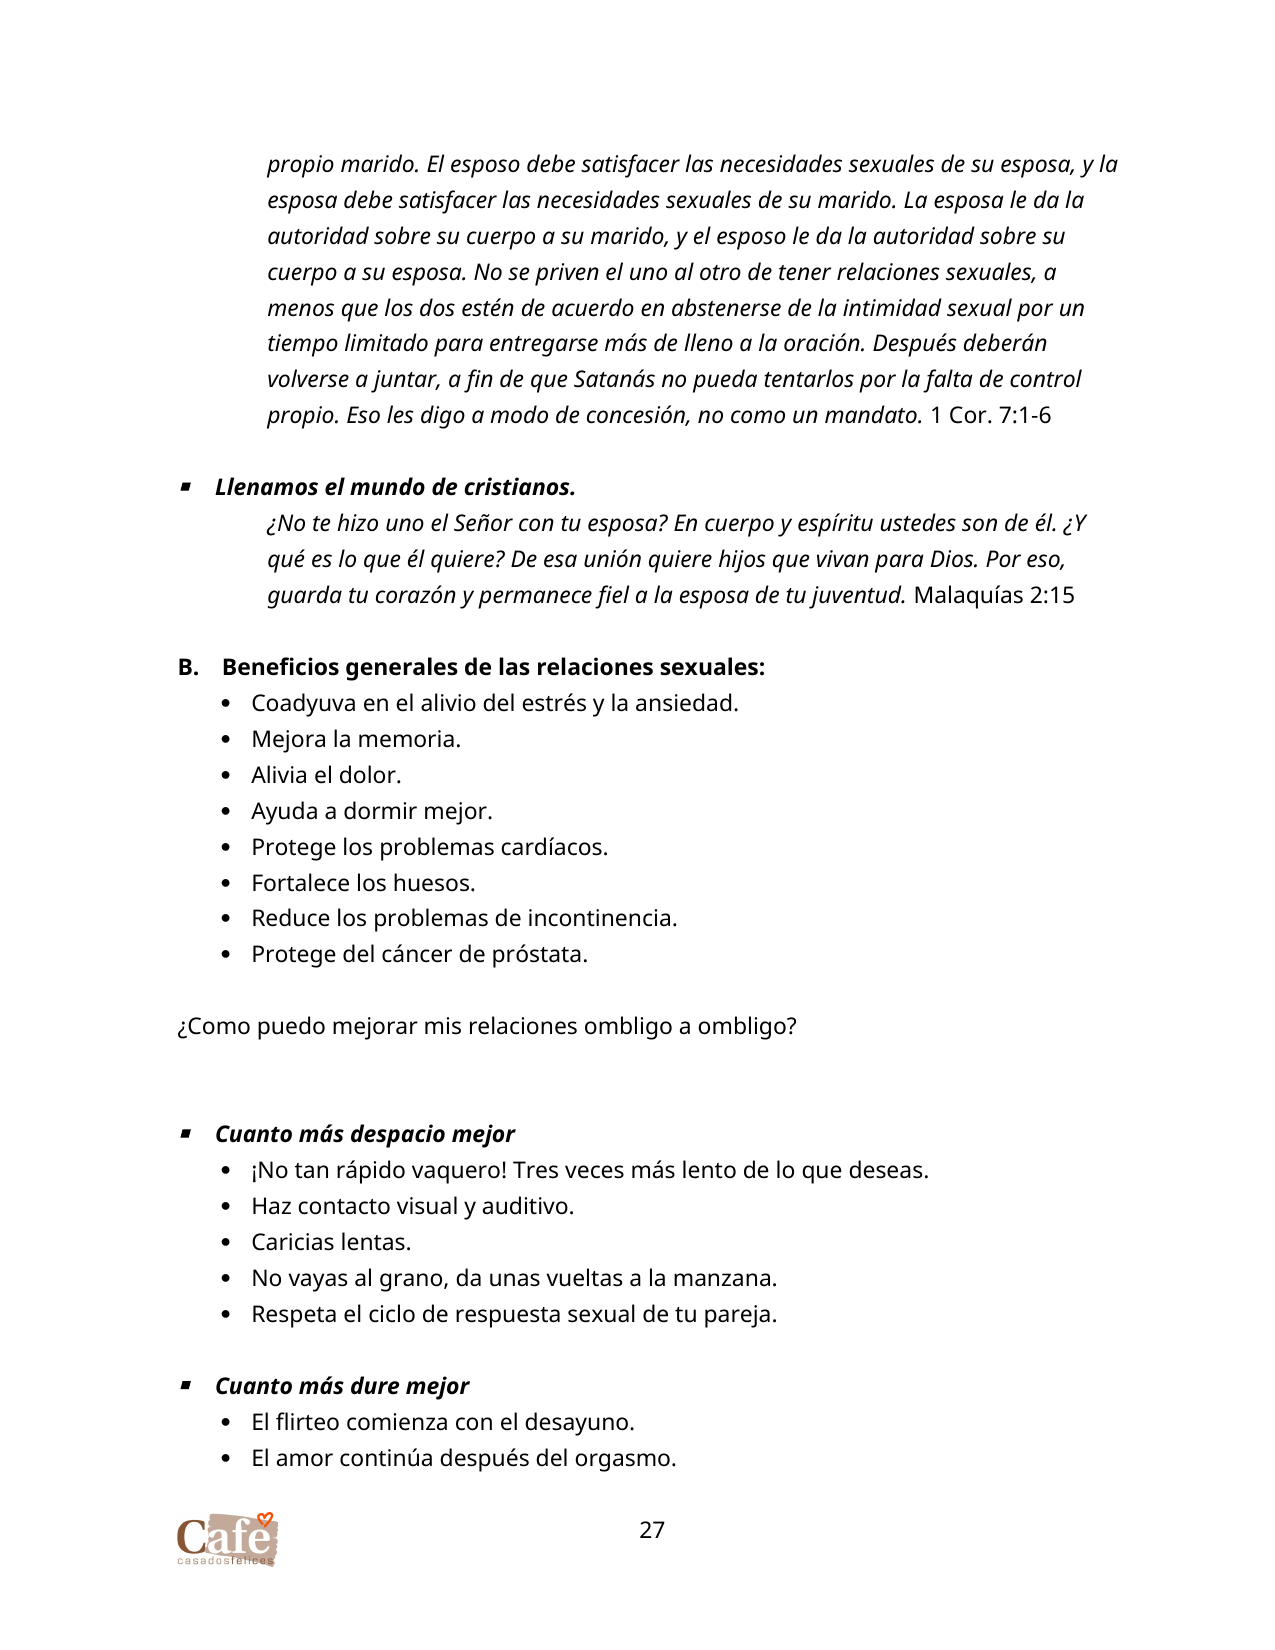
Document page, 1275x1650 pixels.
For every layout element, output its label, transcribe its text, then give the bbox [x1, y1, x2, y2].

text ¿Como puedo mejorar mis relaciones ombligo a ombligo? [177, 1010, 1127, 1041]
list El flirteo comienza con el desayuno. [222, 1406, 1127, 1437]
list Llenamos el mundo de cristianos. [177, 471, 1127, 502]
list El amor continúa después del orgasmo. [222, 1441, 1127, 1473]
list Protege los problemas cardíacos. [222, 831, 1127, 862]
list No vayas al grano, da unas vueltas a la manzana. [222, 1262, 1127, 1293]
list Reduce los problemas de incontinencia. [222, 902, 1127, 934]
list Alivia el dolor. [222, 759, 1127, 790]
list Cuanto más despacio mejor [177, 1118, 1127, 1149]
list Beneficios generales de las relaciones sexuales: [177, 651, 1127, 682]
list Cuanto más dure mejor [177, 1369, 1127, 1401]
text ¿No te hizo uno el Señor con tu esposa? En cuerpo y espíritu ustedes son de él. ¿Y qué es lo que él quiere? De esa unión quiere hijos que vivan para Dios. Por eso, guarda tu corazón y permanece fiel a la esposa de tu juventud. Malaquías 2:15 [267, 507, 1122, 610]
list ¡No tan rápido vaquero! Tres veces más lento de lo que deseas. [222, 1154, 1127, 1185]
list Coadyuva en el alivio del estrés y la ansiedad. [222, 687, 1127, 718]
list Fortalece los huesos. [222, 866, 1127, 898]
list Caricias lentas. [222, 1226, 1127, 1257]
list Protege del cáncer de próstata. [222, 938, 1127, 969]
list Respeta el ciclo de respuesta sexual de tu pareja. [222, 1298, 1127, 1329]
list Mejora la memoria. [222, 723, 1127, 754]
list Haz contacto visual y auditivo. [222, 1190, 1127, 1221]
list Ayuda a dormir mejor. [222, 794, 1127, 826]
picture [177, 1512, 278, 1567]
